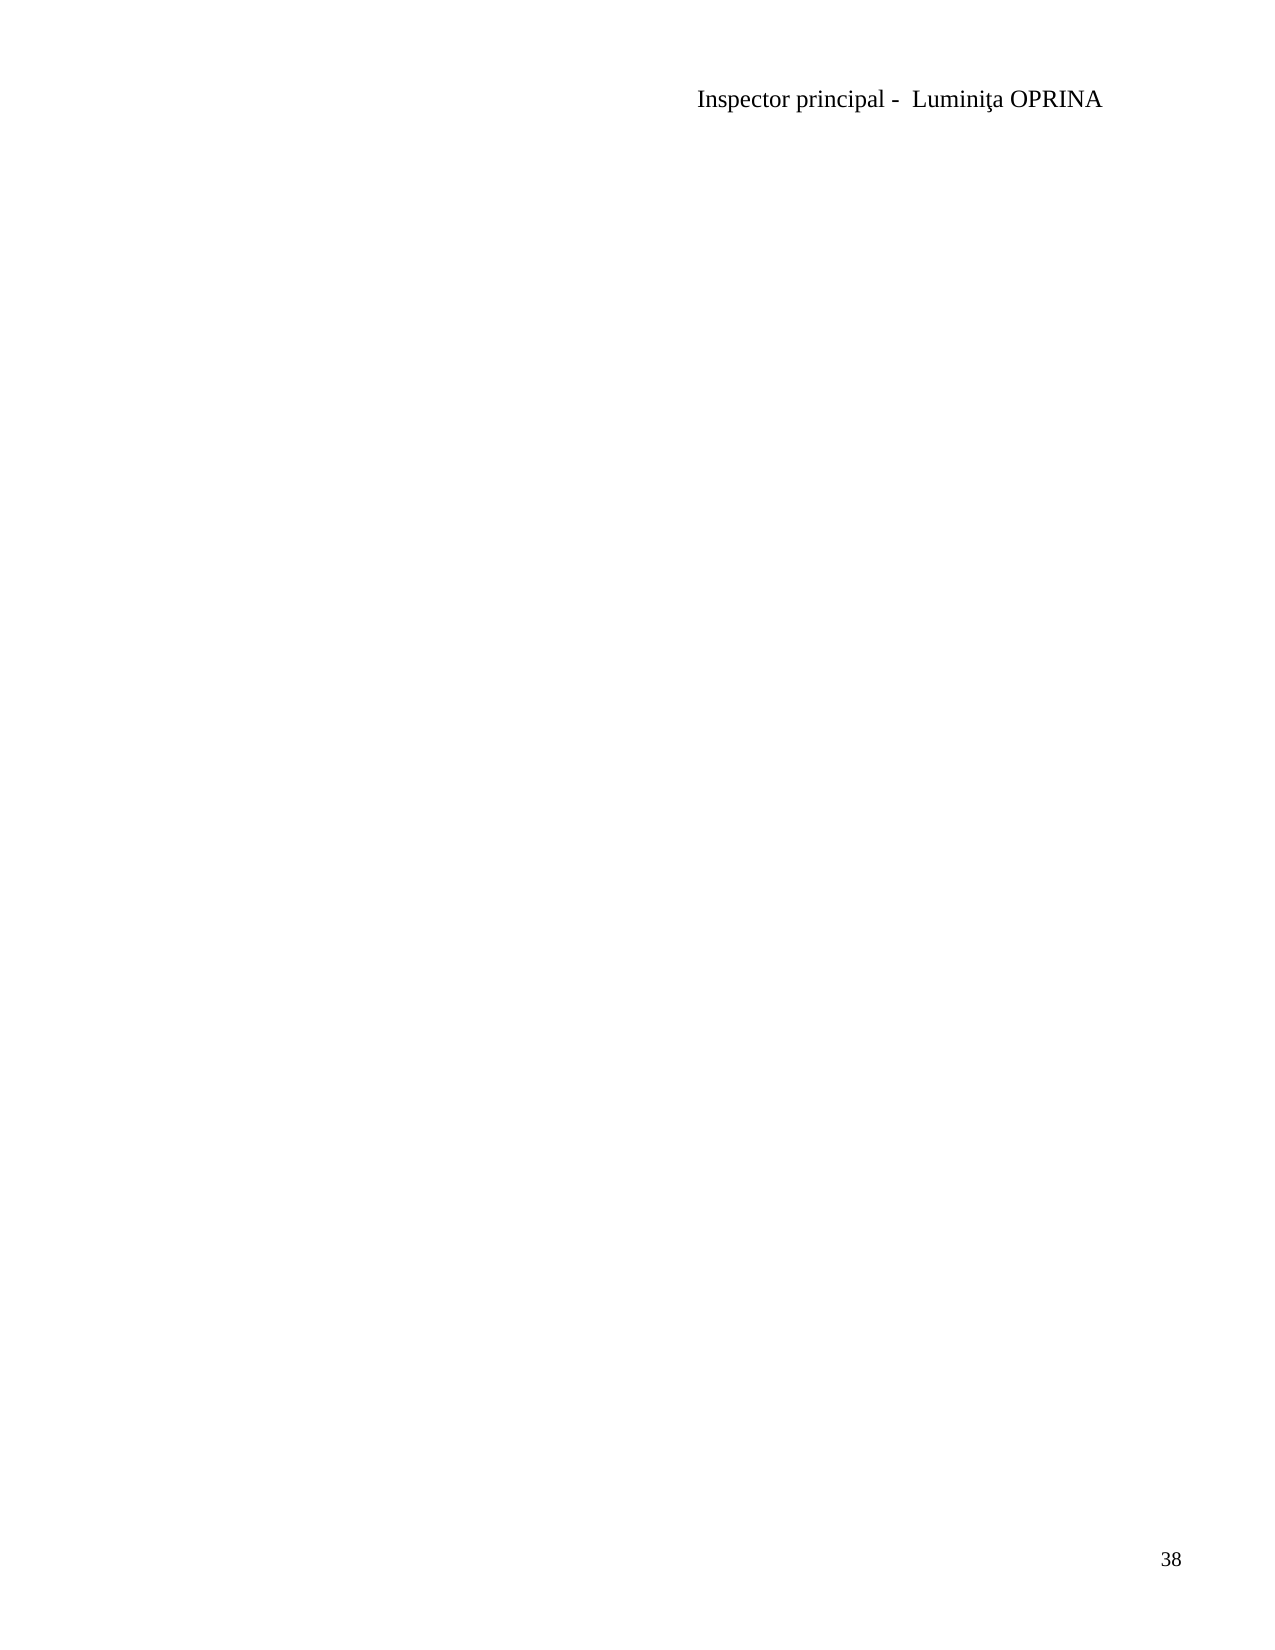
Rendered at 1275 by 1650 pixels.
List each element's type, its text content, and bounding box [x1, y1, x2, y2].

text Inspector principal - Luminiţa OPRINA [178, 84, 1181, 113]
